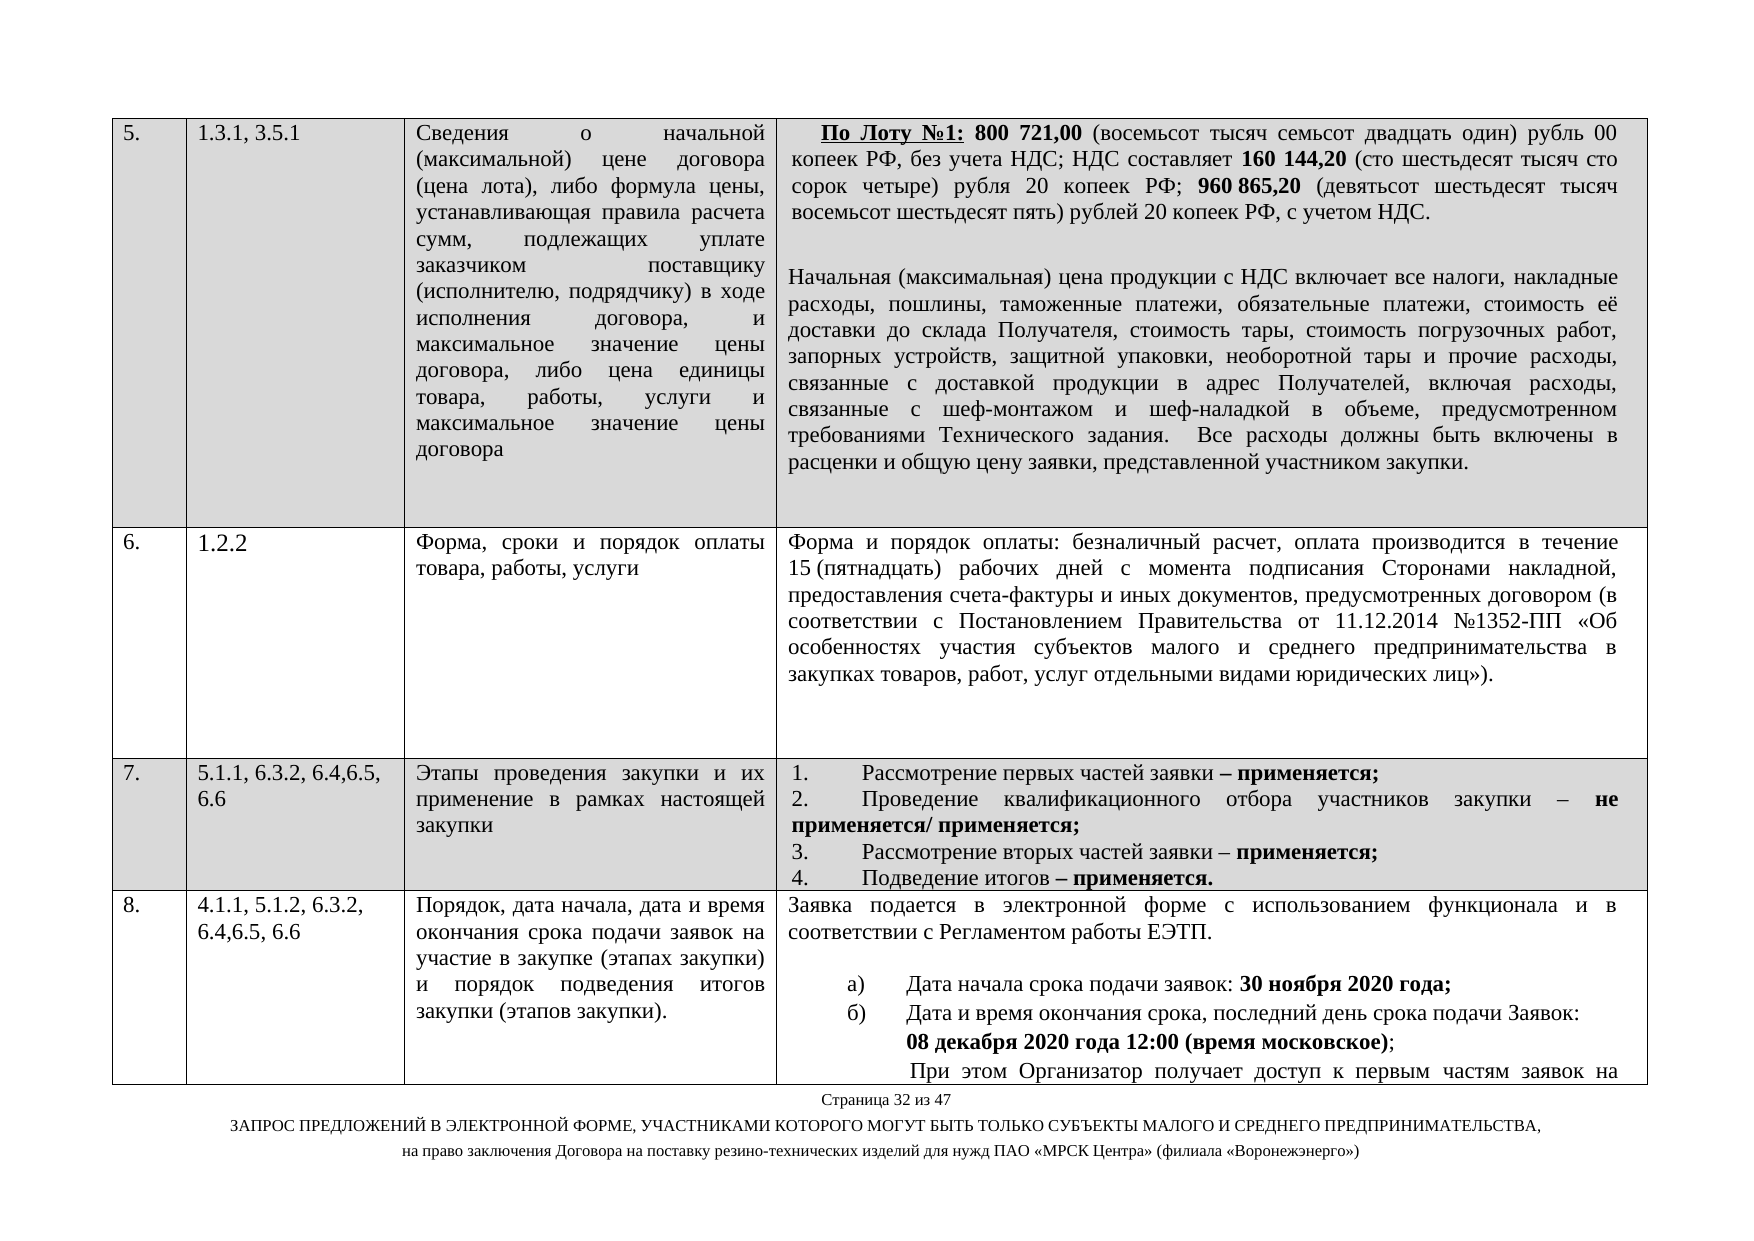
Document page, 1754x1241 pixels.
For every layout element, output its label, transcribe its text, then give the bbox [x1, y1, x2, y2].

table_cell [113, 119, 186, 527]
table_cell Сведения о начальной (максимальной) цене договора (цена лота), либо формула цены, устанавливающая правила расчета сумм, подлежащих уплате заказчиком поставщику (исполнителю, подрядчику) в ходе исполнения договора, и максимальное значение цены договора, либо цена единицы товара, работы, услуги и максимальное значение цены договора [405, 119, 776, 527]
table_cell [113, 759, 186, 890]
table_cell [405, 891, 776, 1084]
table_cell Форма, сроки и порядок оплаты товара, работы, услуги [405, 528, 776, 758]
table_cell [187, 891, 404, 1084]
table_cell 1.3.1, 3.5.1 [187, 119, 404, 527]
table_cell [113, 891, 186, 1084]
table_cell 5.1.1, 6.3.2, 6.4,6.5, 6.6 [187, 759, 404, 890]
table_cell 1.2.2 [187, 528, 404, 758]
table_cell Форма и порядок оплаты: безналичный расчет, оплата производится в течение 15 (пятнадцать) рабочих дней с момента подписания Сторонами накладной, предоставления счета-фактуры и иных документов, предусмотренных договором (в соответствии с Постановлением Правительства от 11.12.2014 №1352-ПП «Об особенностях участия субъектов малого и среднего предпринимательства в закупках товаров, работ, услуг отдельными видами юридических лиц»). [777, 528, 1647, 758]
table_cell Рассмотрение первых частей заявки – применяется; Проведение квалификационного отбора участников закупки – не применяется/ применяется; Рассмотрение вторых частей заявки – применяется; Подведение итогов – применяется. [777, 759, 1647, 890]
table_cell [113, 528, 186, 758]
table_cell Этапы проведения закупки и их применение в рамках настоящей закупки [405, 759, 776, 890]
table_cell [777, 891, 1647, 1084]
table_cell По Лоту №1: 800 721,00 (восемьсот тысяч семьсот двадцать один) рубль 00 копеек РФ, без учета НДС; НДС составляет 160 144,20 (сто шестьдесят тысяч сто сорок четыре) рубля 20 копеек РФ; 960 865,20 (девятьсот шестьдесят тысяч восемьсот шестьдесят пять) рублей 20 копеек РФ, с учетом НДС. Начальная (максимальная) цена продукции с НДС включает все налоги, накладные расходы, пошлины, таможенные платежи, обязательные платежи, стоимость её доставки до склада Получателя, стоимость тары, стоимость погрузочных работ, запорных устройств, защитной упаковки, необоротной тары и прочие расходы, связанные с доставкой продукции в адрес Получателей, включая расходы, связанные с шеф-монтажом и шеф-наладкой в объеме, предусмотренном требованиями Технического задания. Все расходы должны быть включены в расценки и общую цену заявки, представленной участником закупки. [777, 119, 1647, 527]
